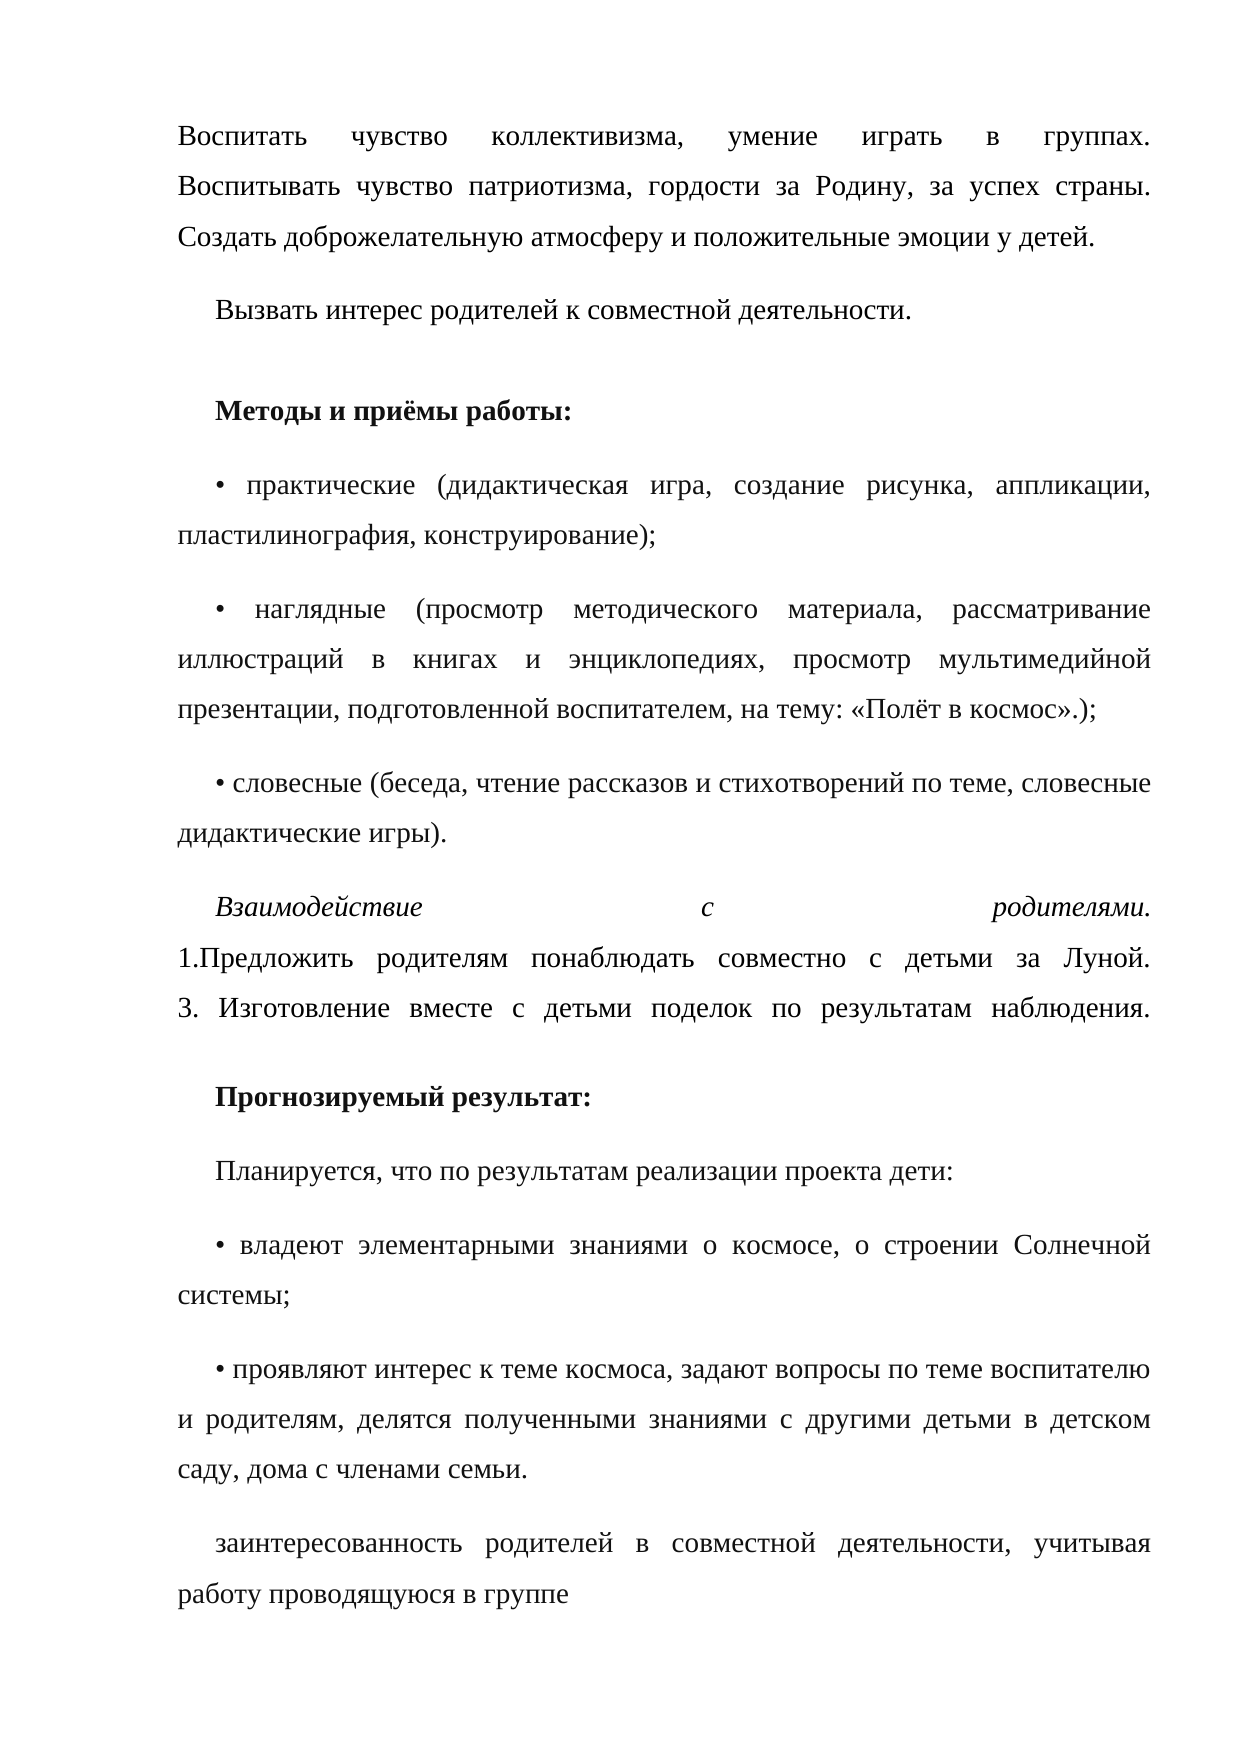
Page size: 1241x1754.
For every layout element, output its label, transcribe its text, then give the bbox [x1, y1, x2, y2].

text • словесные (беседа, чтение рассказов и стихотворений по теме, словесные дидактические игры). [177, 765, 1152, 849]
text • владеют элементарными знаниями о космосе, о строении Солнечной системы; [177, 1227, 1152, 1311]
text Методы и приёмы работы: [177, 393, 1152, 427]
text заинтересованность родителей в совместной деятельности, учитывая работу проводящуюся в группе [177, 1525, 1152, 1609]
text Прогнозируемый результат: [177, 1079, 1152, 1113]
text • практические (дидактическая игра, создание рисунка, аппликации, пластилинография, конструирование); [177, 467, 1152, 551]
text Взаимодействие с родителями. 1.Предложить родителям понаблюдать совместно с детьми за Луной. 3. Изготовление вместе с детьми поделок по результатам наблюдения. [177, 889, 1152, 1066]
text • наглядные (просмотр методического материала, рассматривание иллюстраций в книгах и энциклопедиях, просмотр мультимедийной презентации, подготовленной воспитателем, на тему: «Полёт в космос».); [177, 591, 1152, 725]
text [177, 118, 1152, 252]
text • проявляют интерес к теме космоса, задают вопросы по теме воспитателю и родителям, делятся полученными знаниями с другими детьми в детском саду, дома с членами семьи. [177, 1351, 1152, 1485]
text Вызвать интерес родителей к совместной деятельности. [177, 292, 1152, 326]
text Планируется, что по результатам реализации проекта дети: [177, 1153, 1152, 1187]
